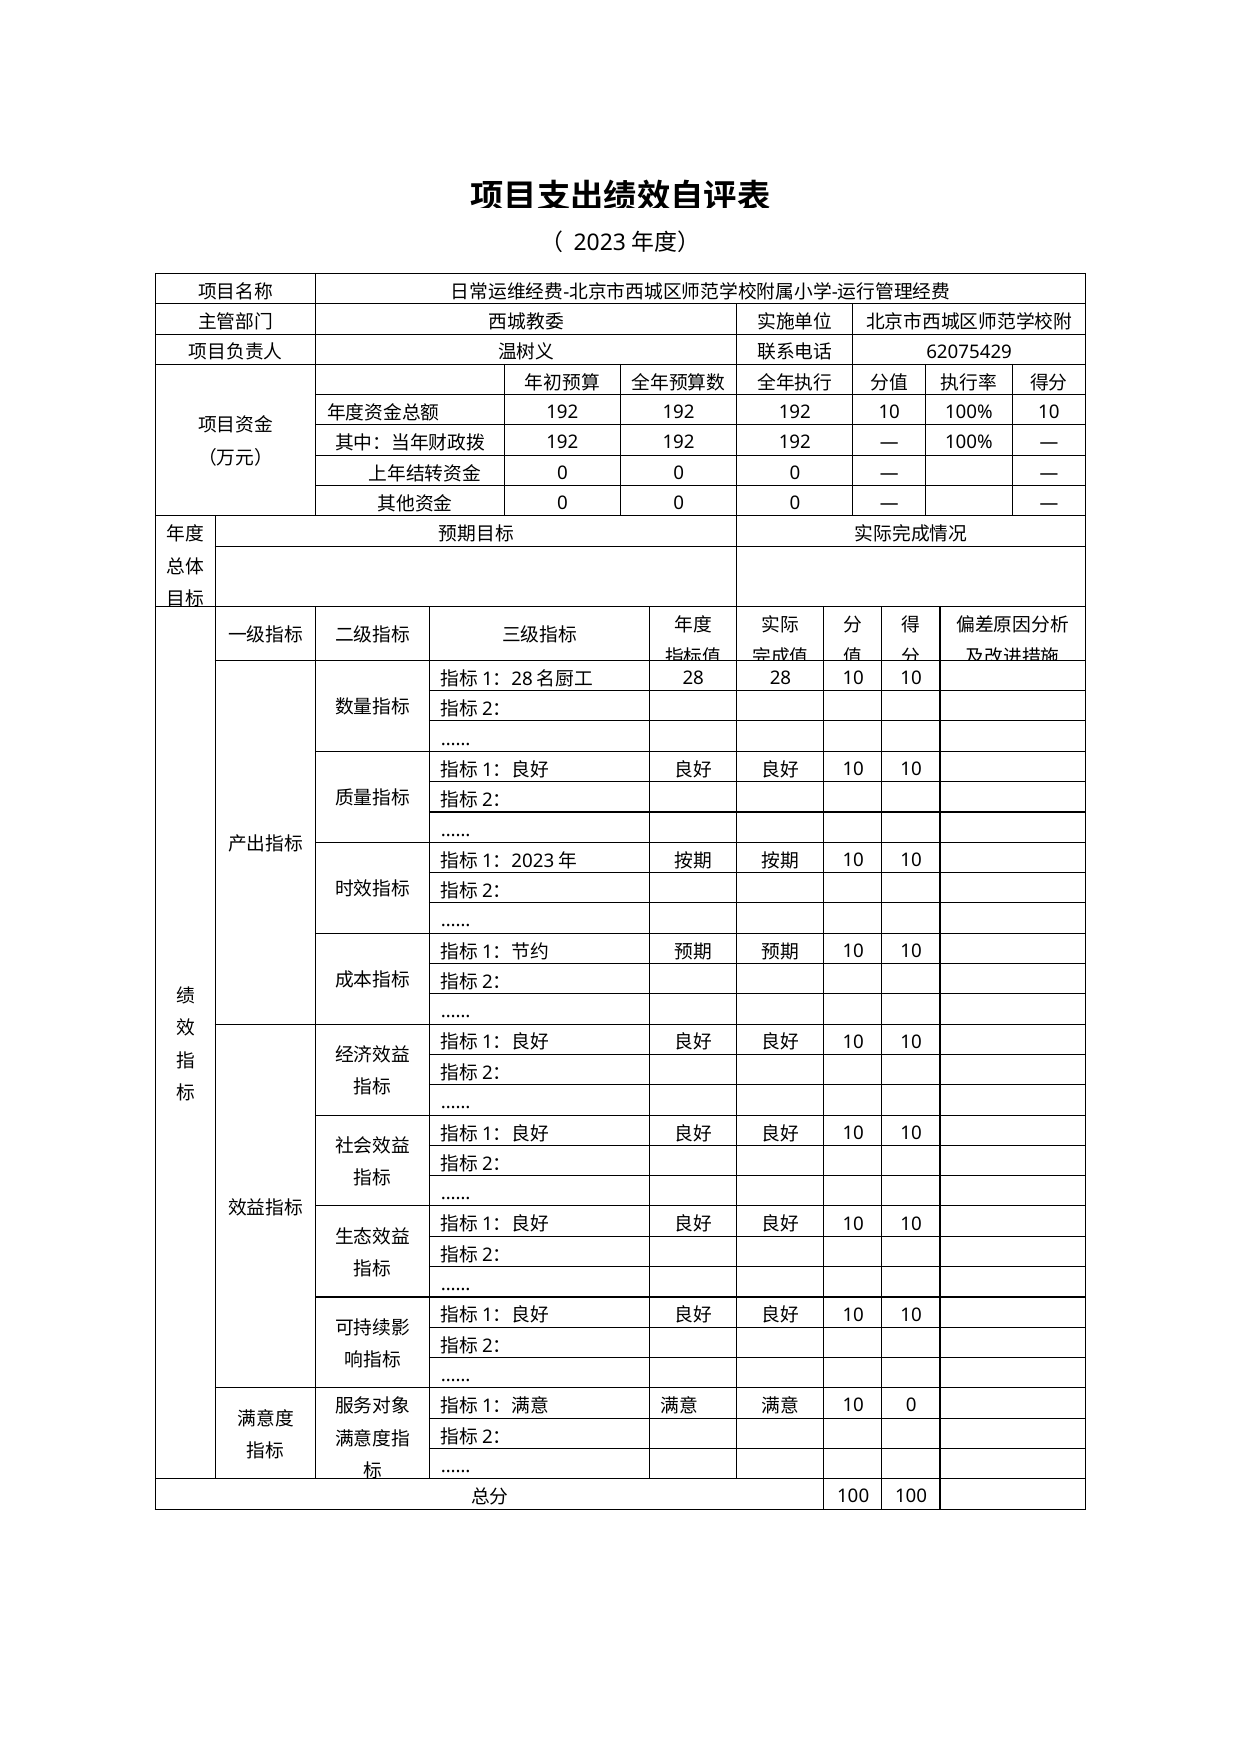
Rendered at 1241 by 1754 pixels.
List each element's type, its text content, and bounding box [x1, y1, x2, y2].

table_cell [882, 1085, 939, 1114]
table_cell [882, 691, 939, 720]
table_cell [737, 1085, 823, 1114]
table_cell 年度 指标值 [650, 607, 736, 660]
table_cell 192 [621, 425, 736, 455]
table_cell [941, 1055, 1085, 1084]
table_cell 指标2： [430, 964, 649, 993]
table_cell （ 2023 年度） [155, 208, 1085, 273]
table_cell 10 [824, 1298, 881, 1327]
table_cell 10 [882, 934, 939, 963]
table_cell [650, 1055, 736, 1084]
table_cell 实际 完成值 [737, 607, 823, 660]
table_cell [737, 547, 1085, 606]
table_cell 日常运维经费-北京市西城区师范学校附属小学-运行管理经费 [316, 274, 1085, 303]
table_cell [941, 661, 1085, 690]
table_cell [882, 1449, 939, 1478]
table_cell [737, 903, 823, 933]
table_cell 得分 [1013, 365, 1085, 394]
table_cell 192 [505, 395, 620, 424]
table_cell 总分 [156, 1479, 823, 1508]
table_cell 二级指标 [316, 607, 429, 660]
table_cell [737, 1237, 823, 1266]
table_cell [650, 813, 736, 842]
table_cell [926, 456, 1012, 485]
table_cell 执行率 [926, 365, 1012, 394]
table_cell [941, 691, 1085, 720]
table_cell 指标1：良好 [430, 1298, 649, 1327]
table_cell 成本指标 [316, 934, 429, 1023]
table_cell 上年结转资金 [316, 456, 504, 485]
table_cell [737, 994, 823, 1023]
table_cell 预期目标 [216, 516, 736, 546]
table_cell [824, 1055, 881, 1084]
table_cell [824, 813, 881, 842]
table_cell [650, 1237, 736, 1266]
table_cell 项目名称 [156, 274, 315, 303]
table_cell 北京市西城区师范学校附属小学 [853, 304, 1085, 333]
table_cell 0 [505, 486, 620, 515]
table_cell 质量指标 [316, 752, 429, 842]
table_cell [941, 1176, 1085, 1205]
table_cell 良好 [650, 1116, 736, 1145]
table_cell 联系电话 [737, 335, 852, 364]
table_cell 主管部门 [156, 304, 315, 333]
table_cell 数量指标 [316, 661, 429, 751]
table_cell 年初预算数 [505, 365, 620, 394]
table_cell 62075429 [853, 335, 1085, 364]
table_cell [882, 873, 939, 902]
table_cell 三级指标 [430, 607, 649, 660]
table_cell 社会效益 指标 [316, 1116, 429, 1205]
table_cell 西城教委 [316, 304, 736, 333]
table_cell [882, 721, 939, 751]
table_cell [650, 903, 736, 933]
table_cell 10 [882, 1116, 939, 1145]
table_cell [650, 1267, 736, 1296]
table_cell 100% [926, 395, 1012, 424]
table_cell 10 [882, 752, 939, 781]
table_cell 良好 [737, 1206, 823, 1236]
table_cell [737, 964, 823, 993]
table_cell [316, 365, 504, 394]
table_cell 项目负责人 [156, 335, 315, 364]
table_cell [824, 782, 881, 811]
table_cell [824, 1358, 881, 1387]
table_cell [941, 934, 1085, 963]
table_cell — [853, 486, 925, 515]
table_cell [941, 903, 1085, 933]
table_cell [650, 782, 736, 811]
table_cell [882, 1267, 939, 1296]
table_cell 指标2： [430, 873, 649, 902]
table_cell 指标1：良好 [430, 1206, 649, 1236]
table_cell 分值 [853, 365, 925, 394]
table_cell [882, 782, 939, 811]
table_cell 指标2： [430, 782, 649, 811]
table_cell 0 [621, 456, 736, 485]
table_cell 满意 [650, 1388, 736, 1418]
table_cell 100 [882, 1479, 939, 1508]
table_cell 10 [824, 1116, 881, 1145]
table_cell [824, 1237, 881, 1266]
table_cell 其他资金 [316, 486, 504, 515]
table_cell [737, 873, 823, 902]
table_cell 0 [737, 486, 852, 515]
table_cell [941, 1025, 1085, 1054]
table_cell [650, 1176, 736, 1205]
table_cell [941, 1388, 1085, 1418]
table_cell [650, 1419, 736, 1448]
table_cell 100 [824, 1479, 881, 1508]
table_cell 项目资金 （万元） [156, 365, 315, 515]
table_cell 时效指标 [316, 843, 429, 933]
table_cell 良好 [650, 752, 736, 781]
table_cell 10 [882, 1298, 939, 1327]
table_cell [941, 1419, 1085, 1448]
table_cell 28 [737, 661, 823, 690]
table_cell [882, 964, 939, 993]
table_cell — [1013, 425, 1085, 455]
table_cell 其中：当年财政拨款 [316, 425, 504, 455]
table_cell 指标1：2023年 [430, 843, 649, 872]
table_cell [941, 1206, 1085, 1236]
table_cell [882, 1176, 939, 1205]
table_cell [824, 903, 881, 933]
table_cell 0 [505, 456, 620, 485]
table_cell [650, 1146, 736, 1175]
table_cell [737, 1449, 823, 1478]
table_cell 指标2： [430, 691, 649, 720]
table_cell 按期 [737, 843, 823, 872]
table_cell 实际完成情况 [737, 516, 1085, 546]
table_cell [882, 1358, 939, 1387]
table_cell 效益指标 [216, 1025, 315, 1387]
table_cell — [853, 425, 925, 455]
table_cell 10 [824, 843, 881, 872]
table_cell 100% [926, 425, 1012, 455]
table_cell [737, 691, 823, 720]
table_cell 实施单位 [737, 304, 852, 333]
table_cell 指标1：节约 [430, 934, 649, 963]
table_cell [941, 1449, 1085, 1478]
table_cell [941, 813, 1085, 842]
table_cell [737, 782, 823, 811]
table_cell [737, 1358, 823, 1387]
table_cell 10 [882, 1206, 939, 1236]
table_cell 0 [737, 456, 852, 485]
table_cell 192 [621, 395, 736, 424]
table_cell 预期 [737, 934, 823, 963]
table_cell [941, 964, 1085, 993]
table_cell 指标1：28名厨工 [430, 661, 649, 690]
table_cell [824, 873, 881, 902]
table_cell [882, 994, 939, 1023]
table_cell [737, 813, 823, 842]
table_cell [824, 1085, 881, 1114]
table_cell 偏差原因分析及改进措施 [941, 607, 1085, 660]
table_cell [941, 1116, 1085, 1145]
table_cell [650, 994, 736, 1023]
table_cell [882, 1419, 939, 1448]
table_cell 生态效益 指标 [316, 1206, 429, 1296]
table_cell [926, 486, 1012, 515]
table_cell — [1013, 456, 1085, 485]
table_cell 10 [882, 661, 939, 690]
table_cell [650, 1449, 736, 1478]
table_cell [650, 964, 736, 993]
table_cell [737, 1328, 823, 1357]
table_cell 指标1：满意 [430, 1388, 649, 1418]
table_cell 可持续影响指标 [316, 1298, 429, 1387]
table_cell 良好 [650, 1206, 736, 1236]
table_cell …… [430, 1085, 649, 1114]
table_cell 指标1：良好 [430, 1025, 649, 1054]
table_cell 192 [505, 425, 620, 455]
table_cell [941, 994, 1085, 1023]
table_cell [824, 1146, 881, 1175]
table_cell [941, 721, 1085, 751]
table_cell 全年执行数 [737, 365, 852, 394]
table_cell 28 [650, 661, 736, 690]
table_cell 指标2： [430, 1055, 649, 1084]
table_cell 产出指标 [216, 661, 315, 1023]
table_cell 绩 效 指 标 [156, 607, 215, 1478]
table_cell [824, 691, 881, 720]
table_cell [941, 1298, 1085, 1327]
table_cell 良好 [737, 752, 823, 781]
table_cell …… [430, 1358, 649, 1387]
table_cell [941, 752, 1085, 781]
table_cell [737, 1176, 823, 1205]
table_cell 指标2： [430, 1146, 649, 1175]
table_cell [824, 1449, 881, 1478]
table_cell [941, 1358, 1085, 1387]
table_cell 10 [824, 1388, 881, 1418]
table_cell [824, 964, 881, 993]
table_cell [941, 1479, 1085, 1508]
table_cell 全年预算数 [621, 365, 736, 394]
table_cell …… [430, 1176, 649, 1205]
table_cell …… [430, 1449, 649, 1478]
table_cell 10 [1013, 395, 1085, 424]
table_cell [650, 1358, 736, 1387]
table_cell 温树义 [316, 335, 736, 364]
table_cell 指标2： [430, 1419, 649, 1448]
table_cell [737, 1267, 823, 1296]
table_cell [737, 1146, 823, 1175]
table_cell 良好 [650, 1025, 736, 1054]
table_cell 服务对象满意度指标 [316, 1388, 429, 1478]
table_cell 10 [882, 843, 939, 872]
table_cell 得分 [882, 607, 939, 660]
table_cell …… [430, 1267, 649, 1296]
table_cell 192 [737, 395, 852, 424]
table_cell [941, 1237, 1085, 1266]
table_header 项目支出绩效自评表 [155, 162, 1085, 208]
table_cell …… [430, 903, 649, 933]
table_cell [650, 1328, 736, 1357]
table_cell [824, 1267, 881, 1296]
table_cell 192 [737, 425, 852, 455]
table_cell 满意度 指标 [216, 1388, 315, 1478]
table_cell [941, 782, 1085, 811]
table_cell 良好 [737, 1298, 823, 1327]
table_cell [737, 1419, 823, 1448]
table_cell [941, 1085, 1085, 1114]
table_cell [824, 994, 881, 1023]
table_cell [824, 1419, 881, 1448]
table_cell 满意 [737, 1388, 823, 1418]
table_cell 指标2： [430, 1237, 649, 1266]
table_cell 预期 [650, 934, 736, 963]
table_cell [824, 1328, 881, 1357]
table_cell 10 [853, 395, 925, 424]
table_cell 按期 [650, 843, 736, 872]
table_cell 10 [824, 1025, 881, 1054]
table_cell [650, 1085, 736, 1114]
table_cell 0 [882, 1388, 939, 1418]
table_cell [824, 1176, 881, 1205]
table_cell [882, 1146, 939, 1175]
table_cell [737, 1055, 823, 1084]
table_cell 经济效益 指标 [316, 1025, 429, 1114]
table_cell 0 [621, 486, 736, 515]
table_cell 年度资金总额 [316, 395, 504, 424]
table_cell 10 [824, 934, 881, 963]
table_cell [941, 1267, 1085, 1296]
table_cell 指标1：良好 [430, 1116, 649, 1145]
table_cell 指标2： [430, 1328, 649, 1357]
table_cell [882, 903, 939, 933]
table_cell …… [430, 721, 649, 751]
table_cell [941, 1146, 1085, 1175]
table_cell 良好 [737, 1025, 823, 1054]
table_cell [650, 721, 736, 751]
table_cell …… [430, 994, 649, 1023]
table_cell 10 [882, 1025, 939, 1054]
table_cell …… [430, 813, 649, 842]
table_cell [882, 813, 939, 842]
table_cell 年度总体目标 [156, 516, 215, 606]
table_cell [650, 691, 736, 720]
table_cell 良好 [737, 1116, 823, 1145]
table_cell [216, 547, 736, 606]
table_cell [882, 1237, 939, 1266]
table_cell [737, 721, 823, 751]
table_cell 10 [824, 752, 881, 781]
table_cell [650, 873, 736, 902]
table_cell [882, 1055, 939, 1084]
table_cell [941, 1328, 1085, 1357]
table_cell 10 [824, 661, 881, 690]
table_cell 10 [824, 1206, 881, 1236]
table_cell [941, 843, 1085, 872]
table_cell 一级指标 [216, 607, 315, 660]
table_cell — [853, 456, 925, 485]
table_cell 良好 [650, 1298, 736, 1327]
table_cell [882, 1328, 939, 1357]
table_cell 分值 [824, 607, 881, 660]
table_cell [941, 873, 1085, 902]
table_cell [824, 721, 881, 751]
table_cell — [1013, 486, 1085, 515]
table_cell 指标1：良好 [430, 752, 649, 781]
